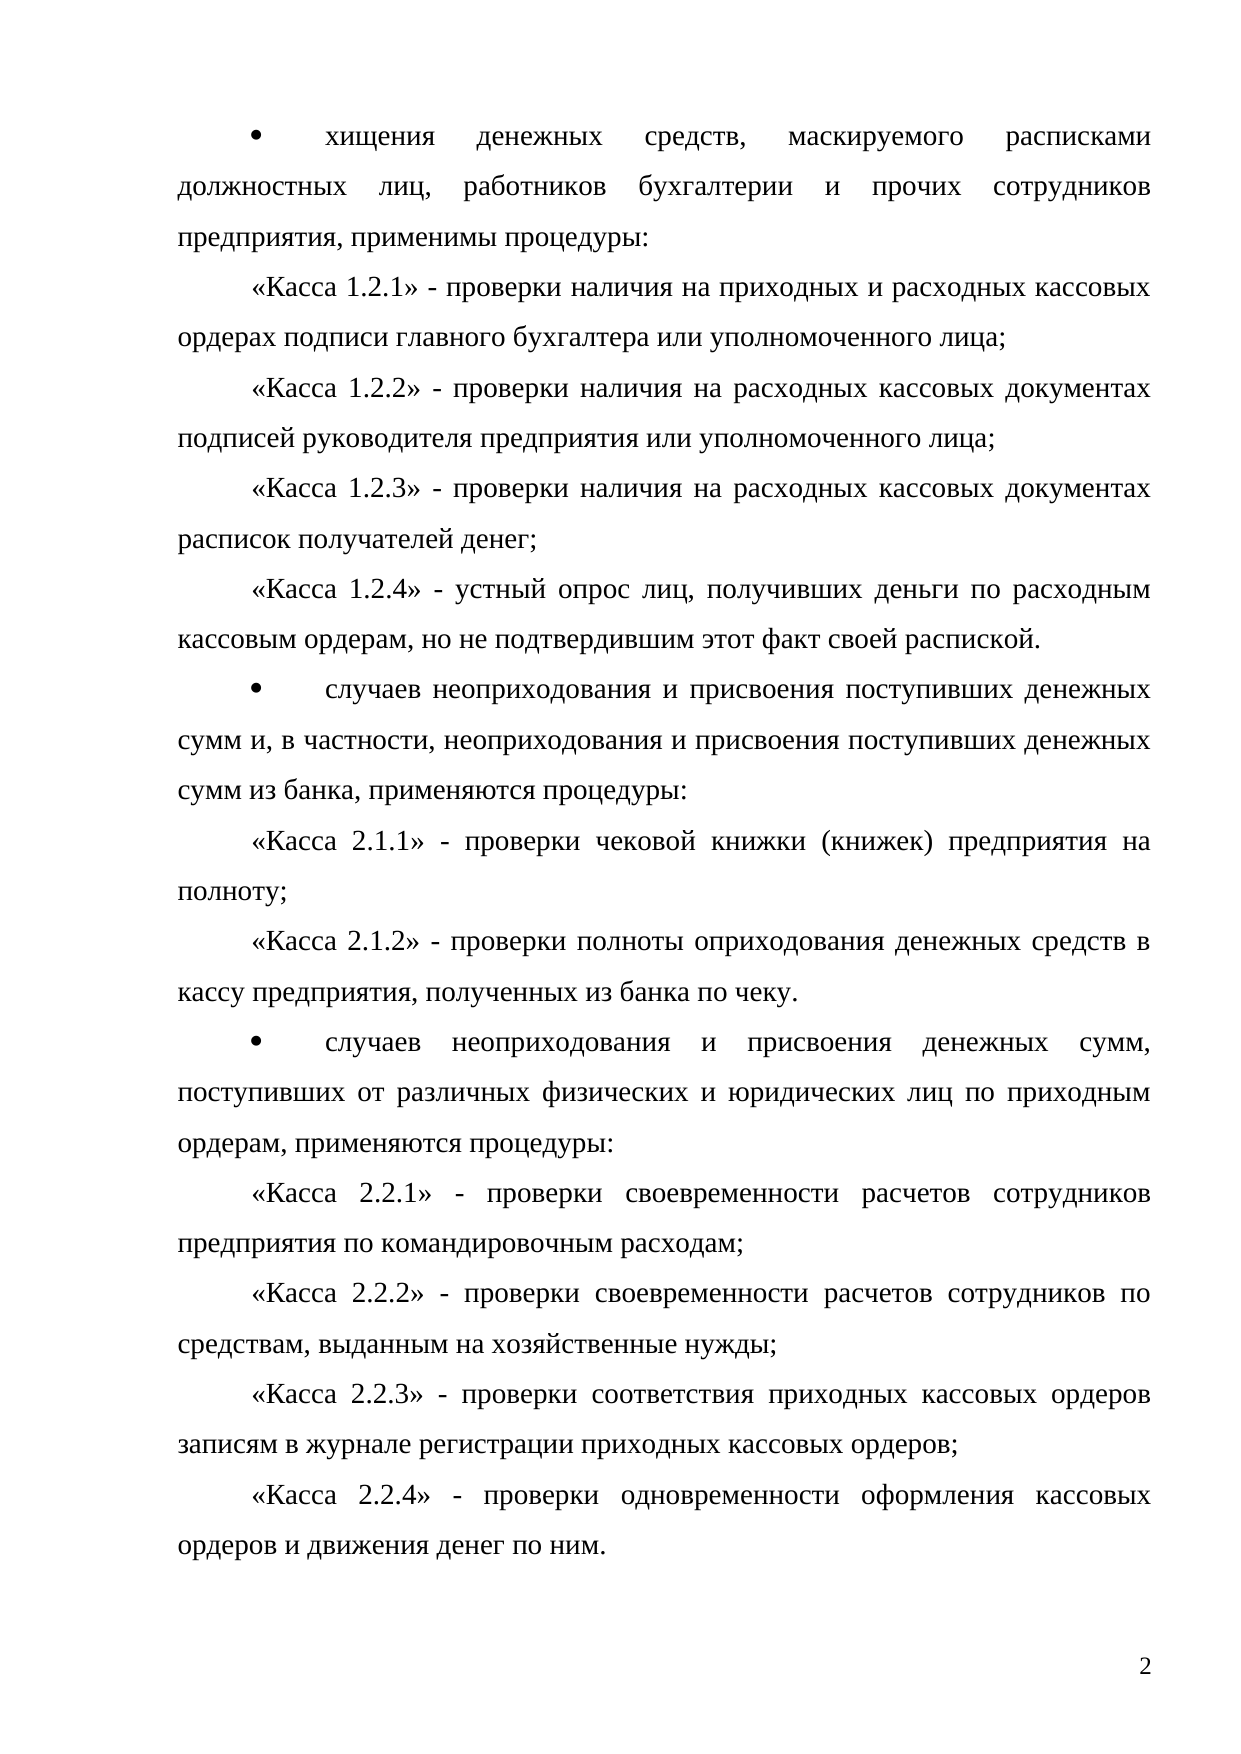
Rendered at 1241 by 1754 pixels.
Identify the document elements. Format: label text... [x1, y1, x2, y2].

text «Касса 2.2.2» - проверки своевременности расчетов сотрудников по средствам, выданным на хозяйственные нужды; [177, 1276, 1152, 1359]
text «Касса 2.2.1» - проверки своевременности расчетов сотрудников предприятия по командировочным расходам; [177, 1175, 1152, 1259]
text «Касса 1.2.4» - устный опрос лиц, получивших деньги по расходным кассовым ордерам, но не подтвердившим этот факт своей распиской. [177, 571, 1152, 655]
text «Касса 1.2.1» - проверки наличия на приходных и расходных кассовых ордерах подписи главного бухгалтера или уполномоченного лица; [177, 269, 1152, 353]
text «Касса 2.1.2» - проверки полноты оприходования денежных средств в кассу предприятия, полученных из банка по чеку. [177, 923, 1152, 1007]
text «Касса 2.2.4» - проверки одновременности оформления кассовых ордеров и движения денег по ним. [177, 1477, 1152, 1561]
text «Касса 2.1.1» - проверки чековой книжки (книжек) предприятия на полноту; [177, 823, 1152, 907]
list случаев неоприходования и присвоения денежных сумм, поступивших от различных физических и юридических лиц по приходным ордерам, применяются процедуры: [177, 1024, 1152, 1158]
text «Касса 1.2.2» - проверки наличия на расходных кассовых документах подписей руководителя предприятия или уполномоченного лица; [177, 370, 1152, 454]
list хищения денежных средств, маскируемого расписками должностных лиц, работников бухгалтерии и прочих сотрудников предприятия, применимы процедуры: [177, 118, 1152, 252]
text «Касса 1.2.3» - проверки наличия на расходных кассовых документах расписок получателей денег; [177, 470, 1152, 554]
text «Касса 2.2.3» - проверки соответствия приходных кассовых ордеров записям в журнале регистрации приходных кассовых ордеров; [177, 1376, 1152, 1460]
list случаев неоприходования и присвоения поступивших денежных сумм и, в частности, неоприходования и присвоения поступивших денежных сумм из банка, применяются процедуры: [177, 672, 1152, 806]
